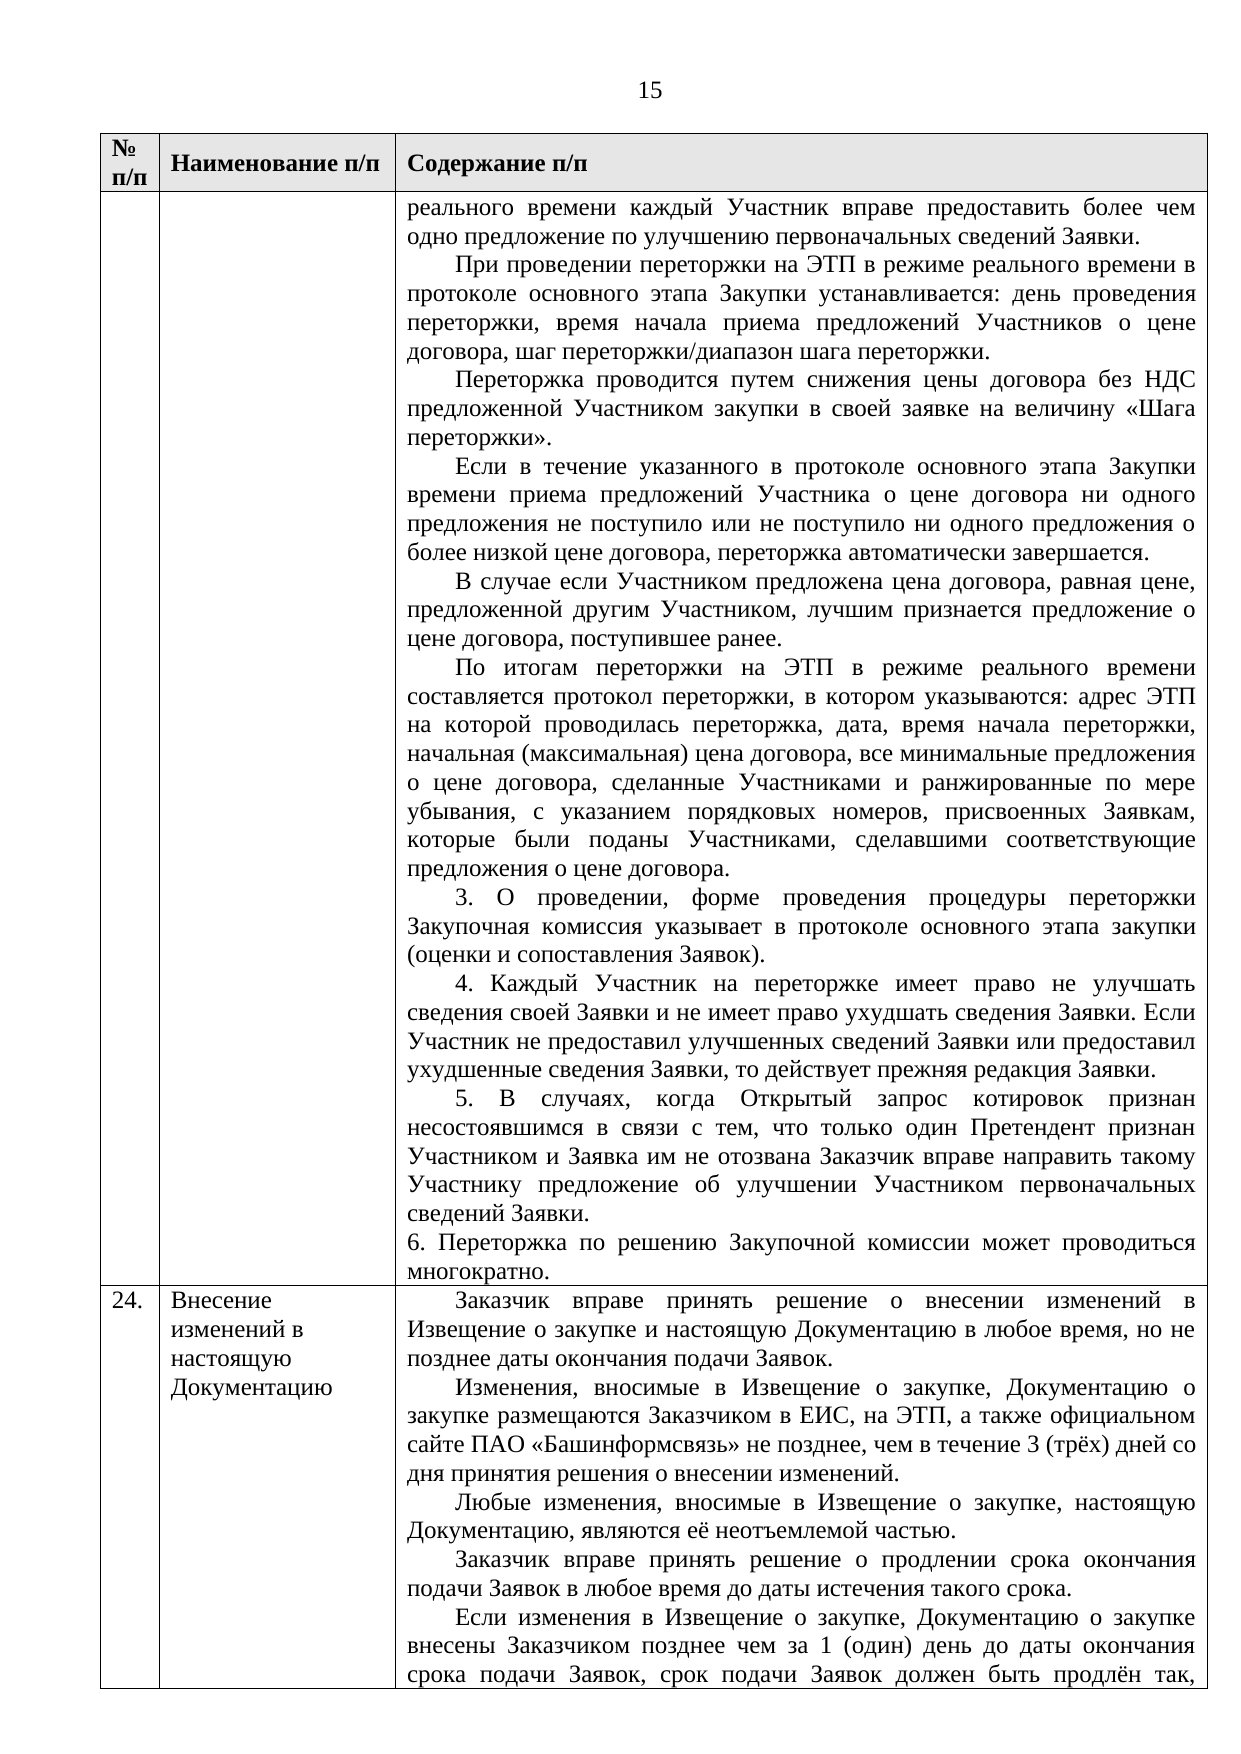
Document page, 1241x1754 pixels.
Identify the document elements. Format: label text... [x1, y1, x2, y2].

table_header № п/п [101, 134, 159, 191]
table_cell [160, 192, 395, 1284]
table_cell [396, 192, 1207, 1284]
table_header Наименование п/п [160, 134, 395, 191]
table_cell [101, 192, 159, 1284]
table_header Содержание п/п [396, 134, 1207, 191]
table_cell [396, 1286, 1207, 1688]
table_cell [101, 1286, 159, 1688]
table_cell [160, 1286, 395, 1688]
